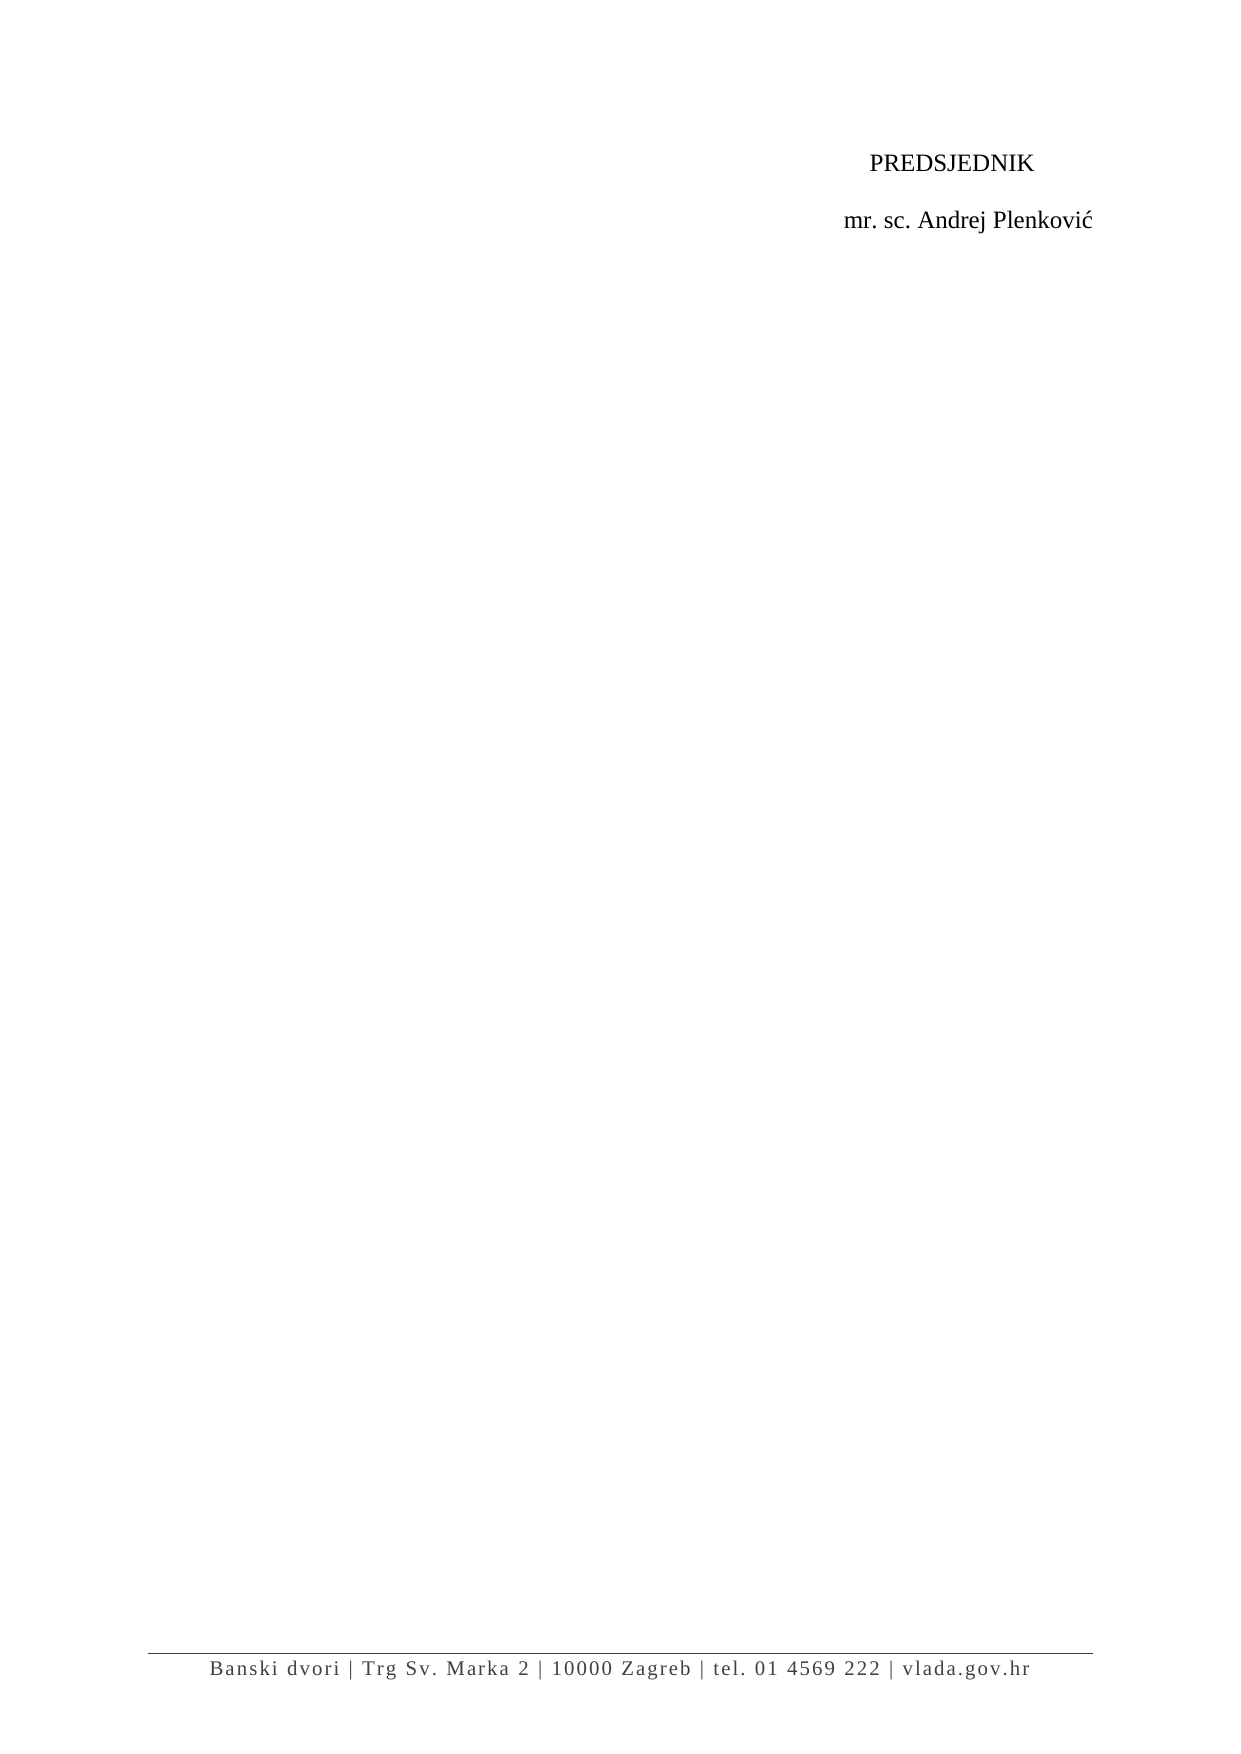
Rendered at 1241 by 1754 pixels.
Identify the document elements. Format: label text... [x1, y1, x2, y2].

text PREDSJEDNIK [738, 148, 1093, 176]
text mr. sc. Andrej Plenković [664, 205, 1093, 234]
